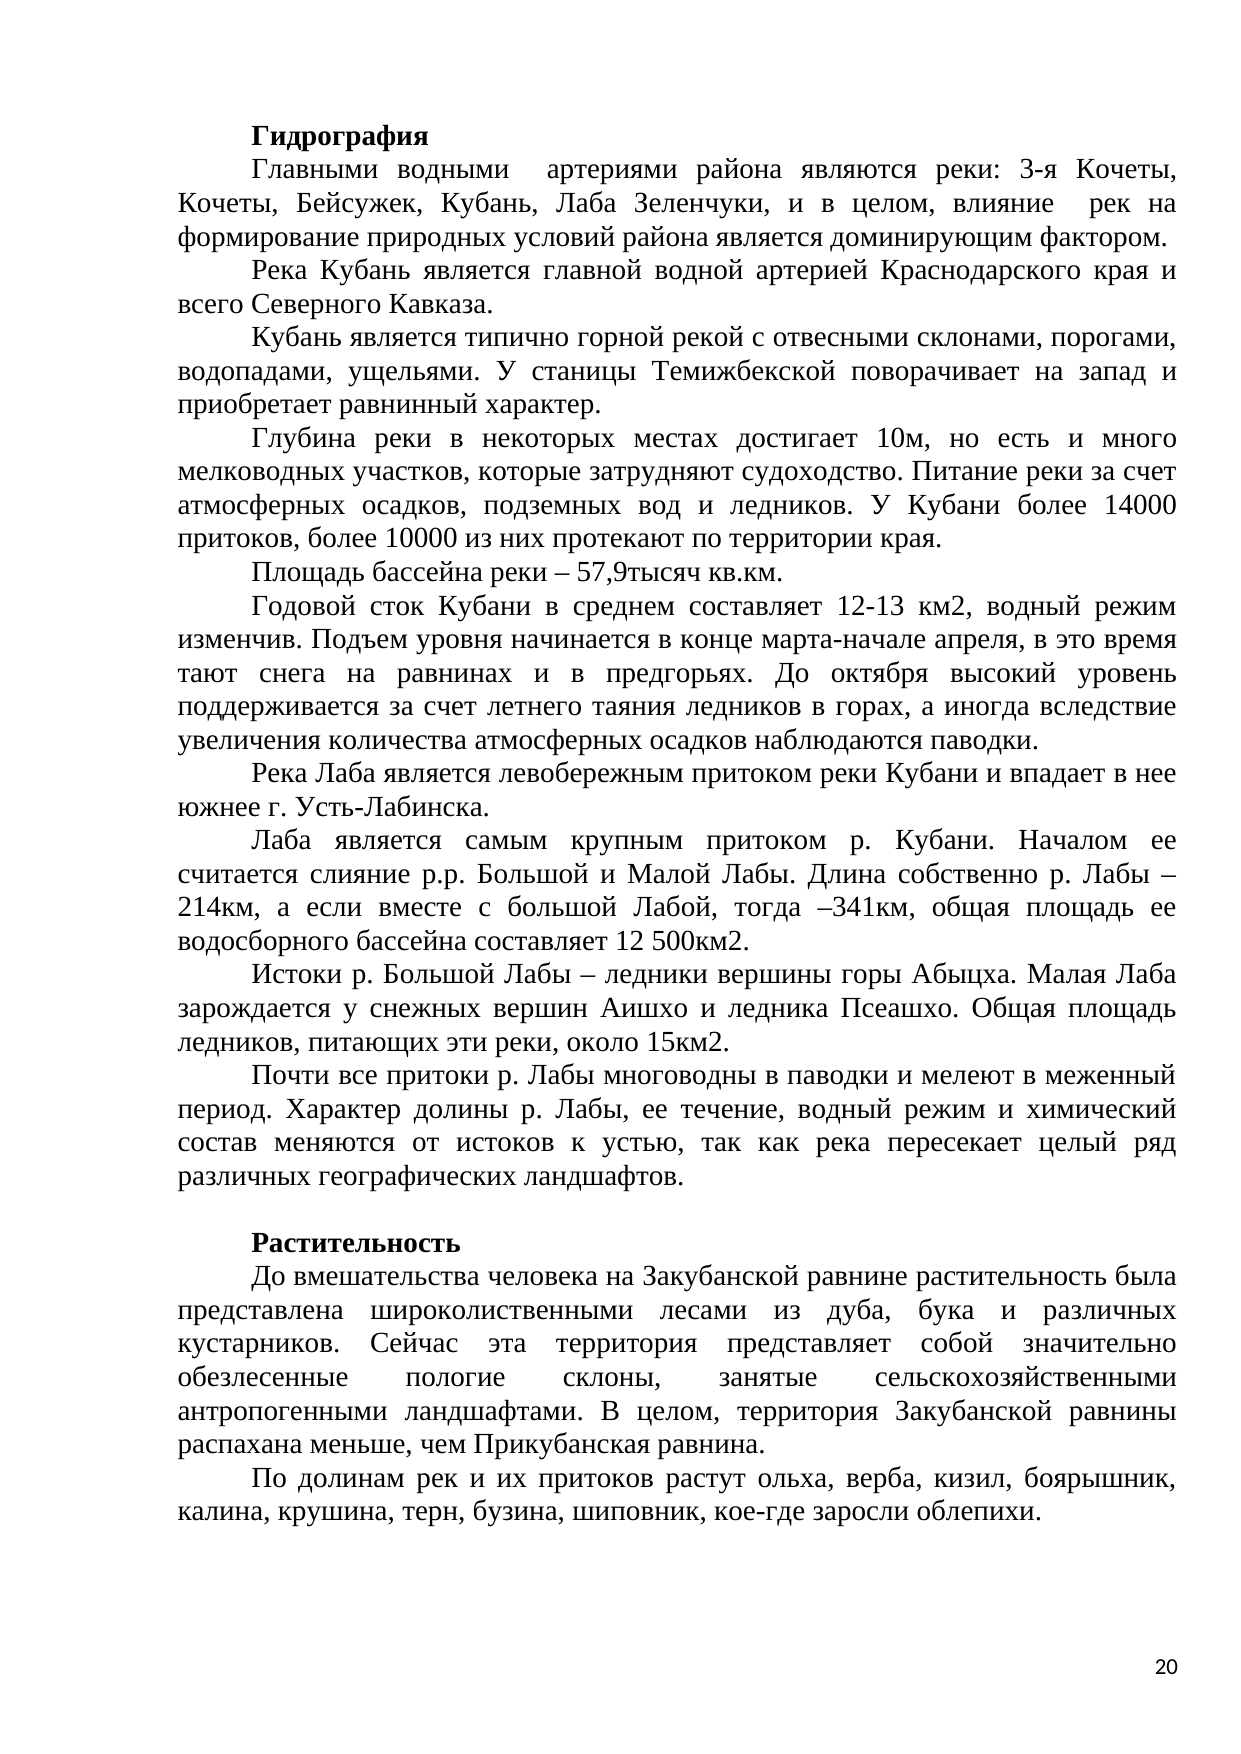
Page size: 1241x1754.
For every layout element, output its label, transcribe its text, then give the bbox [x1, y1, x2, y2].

text Лаба является самым крупным притоком р. Кубани. Началом ее считается слияние р.р. Большой и Малой Лабы. Длина собственно р. Лабы –214км, а если вместе с большой Лабой, тогда –341км, общая площадь ее водосборного бассейна составляет 12 500км2. [177, 822, 1178, 957]
text Почти все притоки р. Лабы многоводны в паводки и мелеют в меженный период. Характер долины р. Лабы, ее течение, водный режим и химический состав меняются от истоков к устью, так как река пересекает целый ряд различных географических ландшафтов. [177, 1057, 1178, 1191]
text Глубина реки в некоторых местах достигает 10м, но есть и много мелководных участков, которые затрудняют судоходство. Питание реки за счет атмосферных осадков, подземных вод и ледников. У Кубани более 14000 притоков, более 10000 из них протекают по территории края. [177, 420, 1178, 554]
text Истоки р. Большой Лабы – ледники вершины горы Абыцха. Малая Лаба зарождается у снежных вершин Аишхо и ледника Псеашхо. Общая площадь ледников, питающих эти реки, около 15км2. [177, 957, 1178, 1057]
text Гидрография [177, 118, 1178, 152]
text Кубань является типично горной рекой с отвесными склонами, порогами, водопадами, ущельями. У станицы Темижбекской поворачивает на запад и приобретает равнинный характер. [177, 319, 1178, 420]
text Годовой сток Кубани в среднем составляет 12-13 км2, водный режим изменчив. Подъем уровня начинается в конце марта-начале апреля, в это время тают снега на равнинах и в предгорьях. До октября высокий уровень поддерживается за счет летнего таяния ледников в горах, а иногда вследствие увеличения количества атмосферных осадков наблюдаются паводки. [177, 588, 1178, 755]
text Растительность [177, 1225, 1178, 1258]
text Площадь бассейна реки – 57,9тысяч кв.км. [177, 554, 1178, 588]
text По долинам рек и их притоков растут ольха, верба, кизил, боярышник, калина, крушина, терн, бузина, шиповник, кое-где заросли облепихи. [177, 1460, 1178, 1527]
text Река Кубань является главной водной артерией Краснодарского края и всего Северного Кавказа. [177, 252, 1178, 319]
text До вмешательства человека на Закубанской равнине растительность была представлена широколиственными лесами из дуба, бука и различных кустарников. Сейчас эта территория представляет собой значительно обезлесенные пологие склоны, занятые сельскохозяйственными антропогенными ландшафтами. В целом, территория Закубанской равнины распахана меньше, чем Прикубанская равнина. [177, 1258, 1178, 1460]
text Главными водными артериями района являются реки: 3-я Кочеты, Кочеты, Бейсужек, Кубань, Лаба Зеленчуки, и в целом, влияние рек на формирование природных условий района является доминирующим фактором. [177, 152, 1178, 252]
text Река Лаба является левобережным притоком реки Кубани и впадает в нее южнее г. Усть-Лабинска. [177, 755, 1178, 822]
